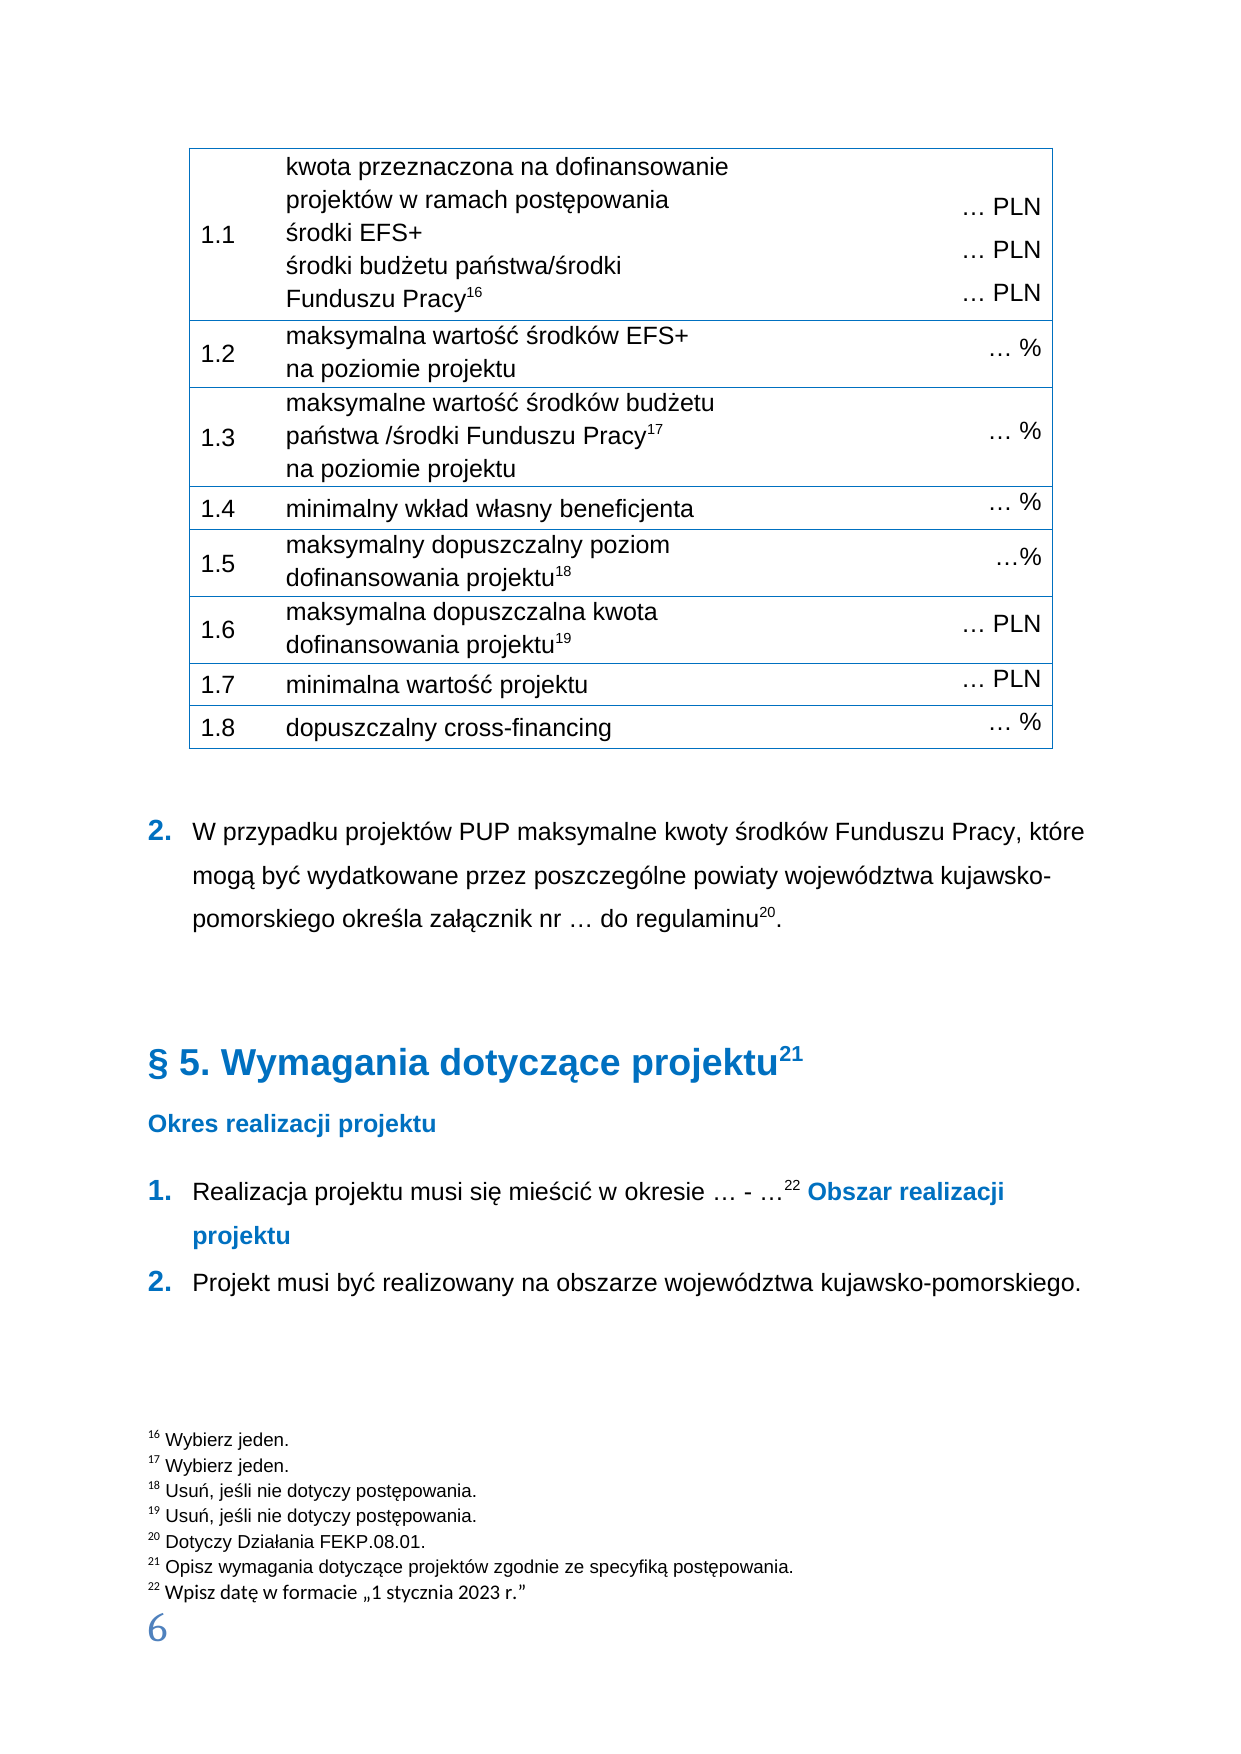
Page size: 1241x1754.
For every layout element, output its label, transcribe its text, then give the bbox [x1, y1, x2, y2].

table_cell … % [743, 388, 1052, 486]
table_cell maksymalne wartość środków budżetu państwa /środki Funduszu Pracy na poziomie projektu [274, 388, 742, 486]
table_cell … % [743, 321, 1052, 387]
table_cell maksymalna wartość środków EFS+ na poziomie projektu [274, 321, 742, 387]
table_cell dopuszczalny cross-financing [274, 706, 742, 748]
table_header kwota przeznaczona na dofinansowanie projektów w ramach postępowania środki EFS+ środki budżetu państwa/środki Funduszu Pracy [274, 149, 742, 320]
table_cell 1.3 [190, 388, 274, 486]
table_cell minimalny wkład własny beneficjenta [274, 487, 742, 529]
subtitle § 5. Wymagania dotyczące projektu [148, 1041, 1093, 1084]
table_cell maksymalny dopuszczalny poziom dofinansowania projektu [274, 530, 742, 596]
table_header … PLN … PLN … PLN [743, 149, 1052, 320]
list Realizacja projektu musi się mieścić w okresie … - … Obszar realizacji projektu [148, 1173, 1093, 1249]
table_cell minimalna wartość projektu [274, 664, 742, 705]
text Okres realizacji projektu [148, 1109, 1093, 1137]
list Projekt musi być realizowany na obszarze województwa kujawsko-pomorskiego. [148, 1264, 1093, 1297]
table_cell … PLN [743, 597, 1052, 662]
list W przypadku projektów PUP maksymalne kwoty środków Funduszu Pracy, które mogą być wydatkowane przez poszczególne powiaty województwa kujawsko-pomorskiego określa załącznik nr … do regulaminu. [148, 813, 1093, 933]
table_cell … PLN [743, 664, 1052, 705]
table_cell 1.6 [190, 597, 274, 662]
table_cell maksymalna dopuszczalna kwota dofinansowania projektu [274, 597, 742, 662]
table_cell 1.4 [190, 487, 274, 529]
table_cell 1.7 [190, 664, 274, 705]
table_cell 1.2 [190, 321, 274, 387]
table_cell … % [743, 706, 1052, 748]
table_header 1.1 [190, 149, 274, 320]
table_cell 1.8 [190, 706, 274, 748]
table_cell … % [743, 487, 1052, 529]
table_cell …% [743, 530, 1052, 596]
table_cell 1.5 [190, 530, 274, 596]
